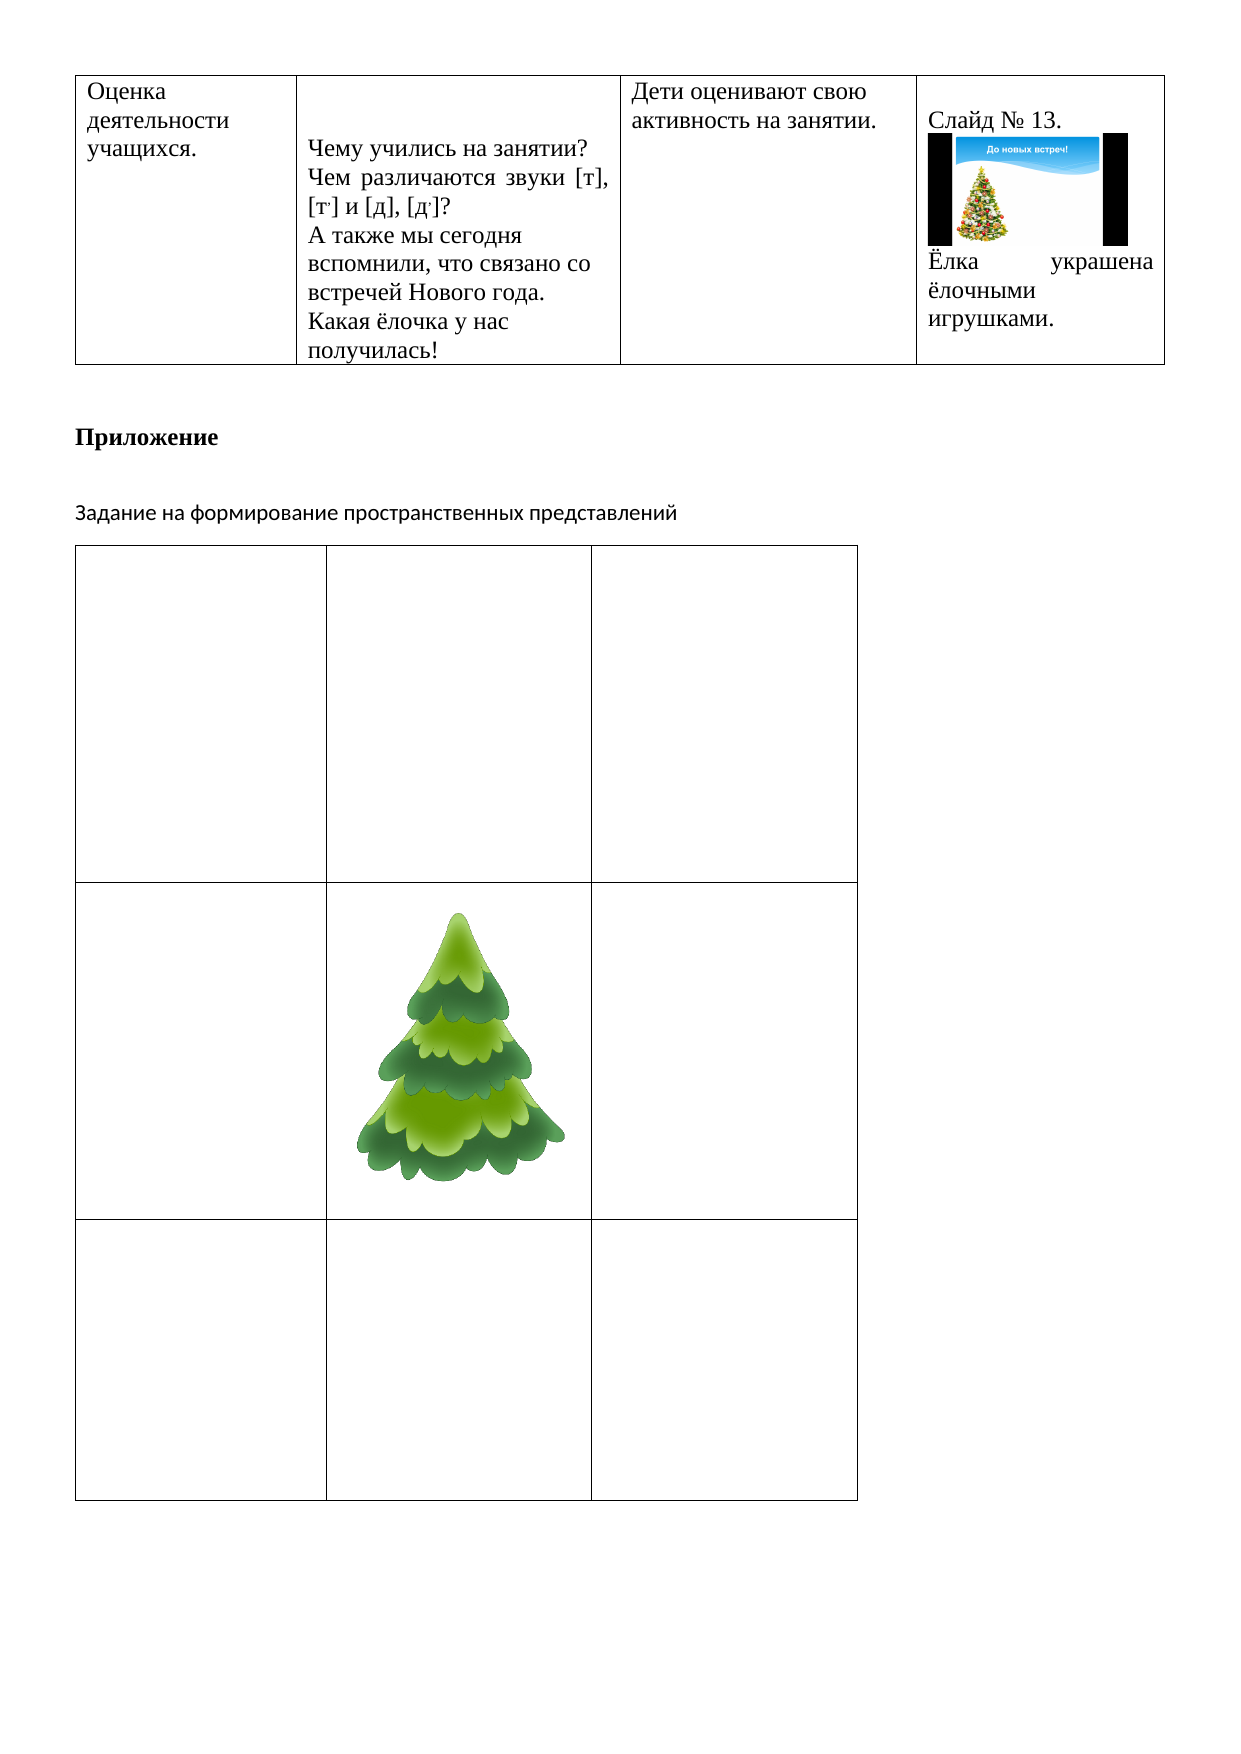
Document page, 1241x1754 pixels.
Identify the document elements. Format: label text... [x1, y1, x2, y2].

table_header [327, 546, 591, 882]
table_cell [76, 76, 296, 363]
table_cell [621, 76, 916, 363]
table_cell [76, 1220, 326, 1500]
picture [351, 909, 567, 1193]
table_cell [917, 76, 1164, 363]
table_cell [76, 883, 326, 1219]
table_header [76, 546, 326, 882]
table_cell [592, 883, 857, 1219]
picture [927, 133, 1128, 246]
text Приложение [75, 422, 1165, 451]
table_cell [327, 1220, 591, 1500]
table_cell [327, 883, 591, 1219]
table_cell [297, 76, 620, 363]
table_header [592, 546, 857, 882]
text Задание на формирование пространственных представлений [75, 498, 1165, 526]
table_cell [592, 1220, 857, 1500]
